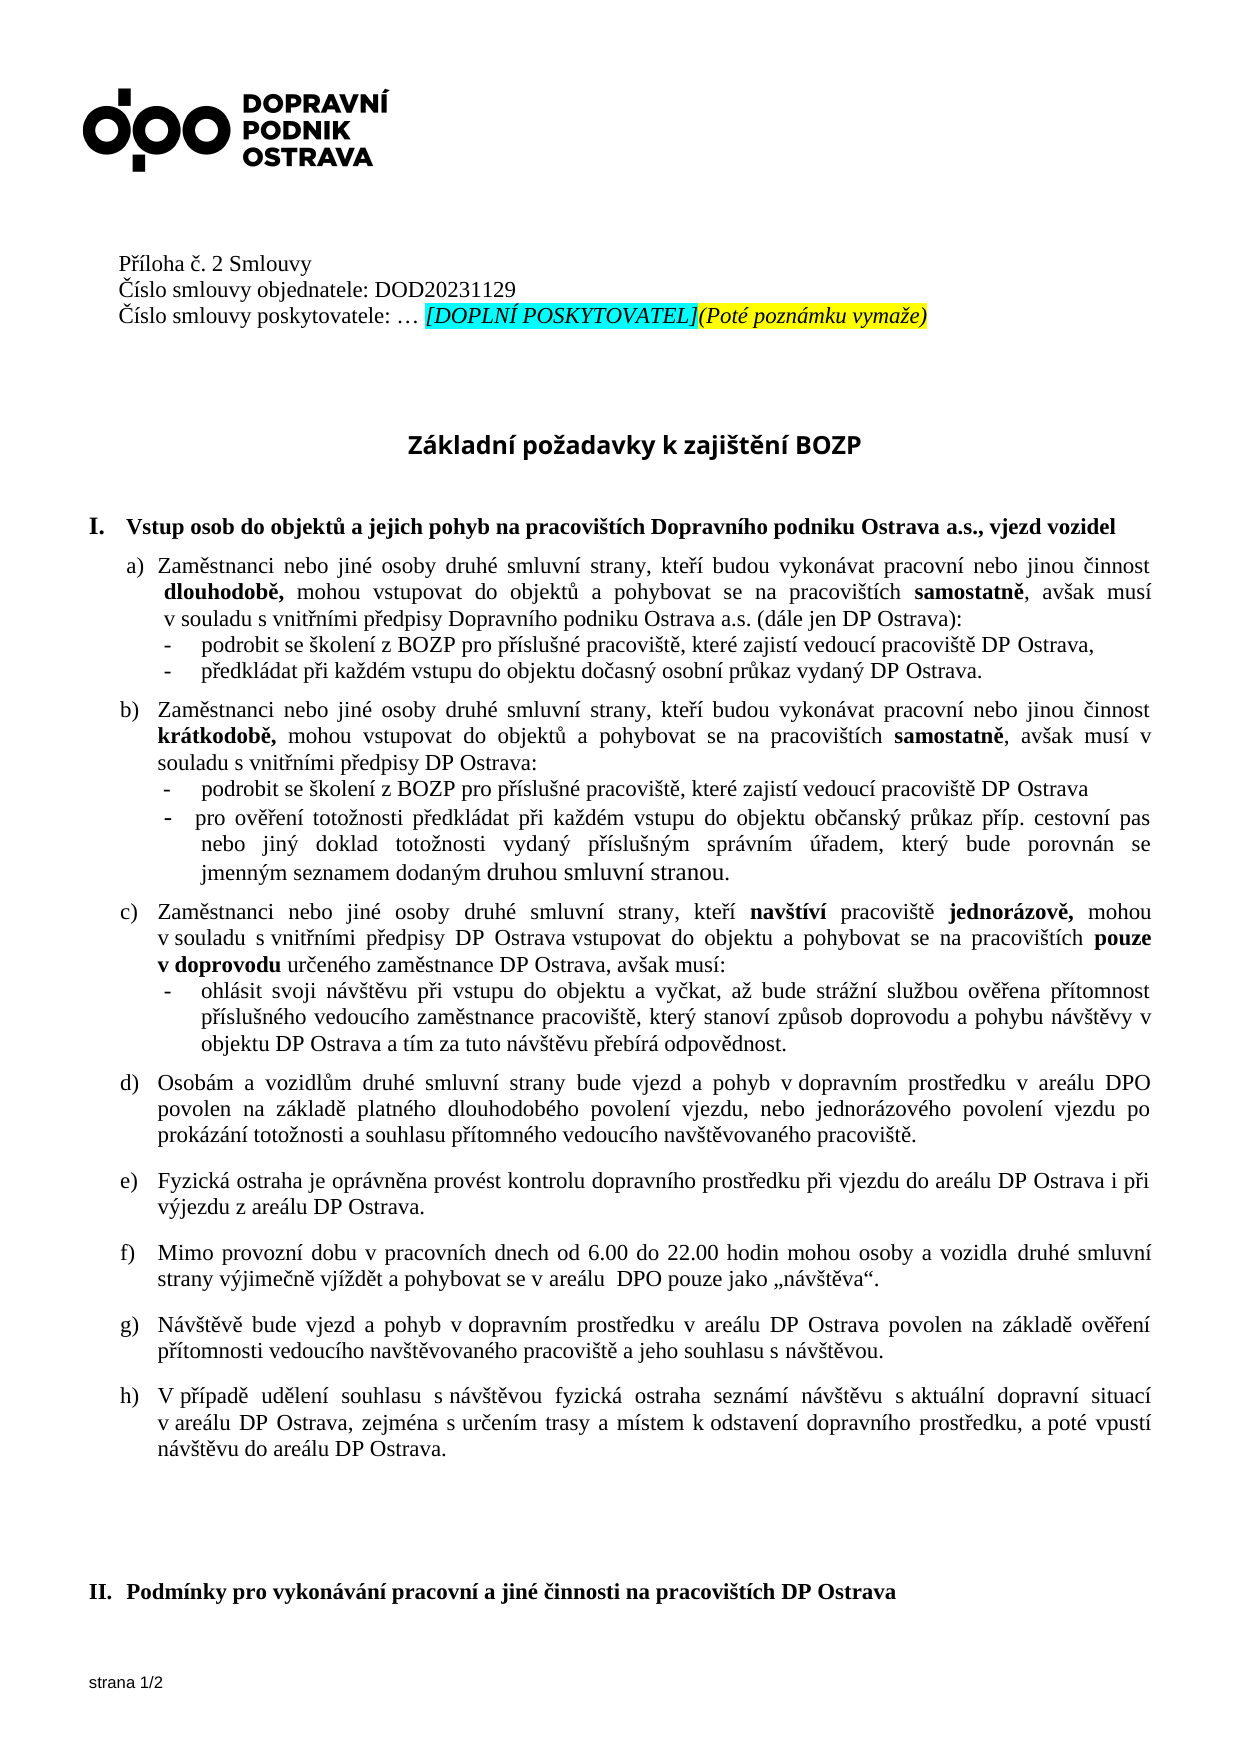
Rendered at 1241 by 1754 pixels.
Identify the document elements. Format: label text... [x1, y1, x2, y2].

text - předkládat při každém vstupu do objektu dočasný osobní průkaz vydaný DP Ostrava. [164, 657, 1152, 684]
list pro ověření totožnosti předkládat při každém vstupu do objektu občanský průkaz příp. cestovní pas nebo jiný doklad totožnosti vydaný příslušným správním úřadem, který bude porovnán se jmenným seznamem dodaným druhou smluvní stranou. [164, 802, 1152, 886]
list Zaměstnanci nebo jiné osoby druhé smluvní strany, kteří navštíví pracoviště jednorázově, mohou v souladu s vnitřními předpisy DP Ostrava vstupovat do objektu a pohybovat se na pracovištích pouze v doprovodu určeného zaměstnance DP Ostrava, avšak musí: [120, 898, 1152, 977]
list Mimo provozní dobu v pracovních dnech od 6.00 do 22.00 hodin mohou osoby a vozidla druhé smluvní strany výjimečně vjíždět a pohybovat se v areálu DPO pouze jako „návštěva“. [120, 1239, 1152, 1291]
list Návštěvě bude vjezd a pohyb v dopravním prostředku v areálu DP Ostrava povolen na základě ověření přítomnosti vedoucího navštěvovaného pracoviště a jeho souhlasu s návštěvou. [120, 1311, 1152, 1363]
text II. Podmínky pro vykonávání pracovní a jiné činnosti na pracovištích DP Ostrava [89, 1578, 1152, 1604]
text I. Vstup osob do objektů a jejich pohyb na pracovištích Dopravního podniku Ostrava a.s., vjezd vozidel [89, 511, 1152, 539]
picture [82, 88, 390, 172]
list Fyzická ostraha je oprávněna provést kontrolu dopravního prostředku při vjezdu do areálu DP Ostrava i při výjezdu z areálu DP Ostrava. [120, 1167, 1152, 1219]
list Osobám a vozidlům druhé smluvní strany bude vjezd a pohyb v dopravním prostředku v areálu DPO povolen na základě platného dlouhodobého povolení vjezdu, nebo jednorázového povolení vjezdu po prokázání totožnosti a souhlasu přítomného vedoucího navštěvovaného pracoviště. [120, 1069, 1152, 1148]
text Číslo smlouvy objednatele: DOD20231129 [89, 276, 1152, 302]
text - podrobit se školení z BOZP pro příslušné pracoviště, které zajistí vedoucí pracoviště DP Ostrava [157, 775, 1152, 802]
list Zaměstnanci nebo jiné osoby druhé smluvní strany, kteří budou vykonávat pracovní nebo jinou činnost dlouhodobě, mohou vstupovat do objektů a pohybovat se na pracovištích samostatně, avšak musí v souladu s vnitřními předpisy Dopravního podniku Ostrava a.s. (dále jen DP Ostrava): [126, 552, 1152, 631]
text - podrobit se školení z BOZP pro příslušné pracoviště, které zajistí vedoucí pracoviště DP Ostrava, [164, 631, 1152, 657]
list V případě udělení souhlasu s návštěvou fyzická ostraha seznámí návštěvu s aktuální dopravní situací v areálu DP Ostrava, zejména s určením trasy a místem k odstavení dopravního prostředku, a poté vpustí návštěvu do areálu DP Ostrava. [120, 1382, 1152, 1462]
text Číslo smlouvy poskytovatele: … [DOPLNÍ POSKYTOVATEL](Poté poznámku vymaže) [89, 302, 1152, 329]
subtitle Základní požadavky k zajištění BOZP [118, 430, 1152, 461]
list Zaměstnanci nebo jiné osoby druhé smluvní strany, kteří budou vykonávat pracovní nebo jinou činnost krátkodobě, mohou vstupovat do objektů a pohybovat se na pracovištích samostatně, avšak musí v souladu s vnitřními předpisy DP Ostrava: [120, 696, 1152, 775]
subtitle Příloha č. 2 Smlouvy [118, 250, 1152, 276]
text - ohlásit svoji návštěvu při vstupu do objektu a vyčkat, až bude strážní službou ověřena přítomnost příslušného vedoucího zaměstnance pracoviště, který stanoví způsob doprovodu a pohybu návštěvy v objektu DP Ostrava a tím za tuto návštěvu přebírá odpovědnost. [164, 977, 1152, 1056]
